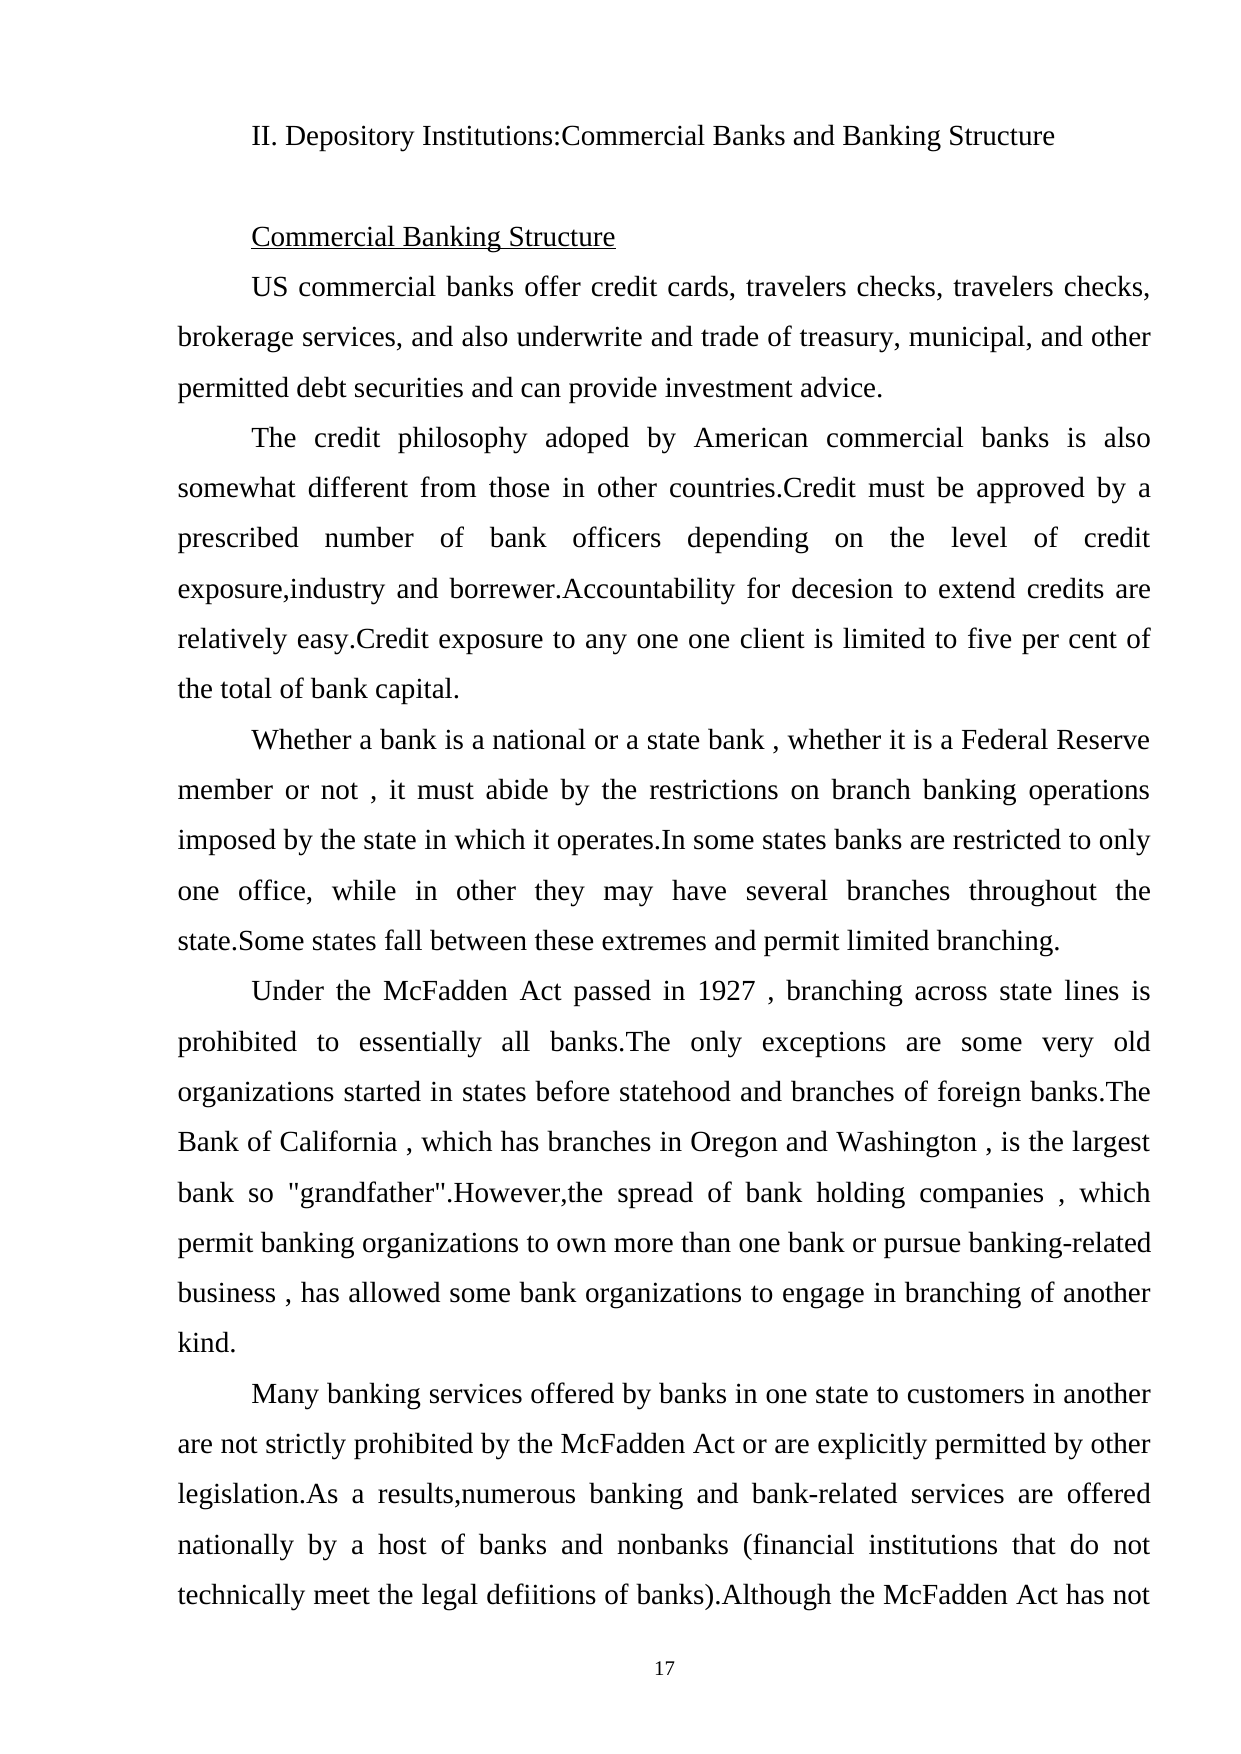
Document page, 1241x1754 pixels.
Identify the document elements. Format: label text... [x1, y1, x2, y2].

subtitle US commercial banks offer credit cards, travelers checks, travelers checks, brokerage services, and also underwrite and trade of treasury, municipal, and other permitted debt securities and can provide investment advice. [177, 269, 1152, 403]
subtitle Whether a bank is a national or a state bank , whether it is a Federal Reserve member or not , it must abide by the restrictions on branch banking operations imposed by the state in which it operates.In some states banks are restricted to only one office, while in other they may have several branches throughout the state.Some states fall between these extremes and permit limited branching. [177, 722, 1152, 957]
subtitle Under the McFadden Act passed in 1927 , branching across state lines is prohibited to essentially all banks.The only exceptions are some very old organizations started in states before statehood and branches of foreign banks.The Bank of California , which has branches in Oregon and Washington , is the largest bank so "grandfather".However,the spread of bank holding companies , which permit banking organizations to own more than one bank or pursue banking-related business , has allowed some bank organizations to engage in branching of another kind. [177, 973, 1152, 1359]
subtitle Commercial Banking Structure [177, 219, 1152, 252]
subtitle The credit philosophy adoped by American commercial banks is also somewhat different from those in other countries.Credit must be approved by a prescribed number of bank officers depending on the level of credit exposure,industry and borrewer.Accountability for decesion to extend credits are relatively easy.Credit exposure to any one one client is limited to five per cent of the total of bank capital. [177, 420, 1152, 705]
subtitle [177, 1376, 1152, 1611]
subtitle II. Depository Institutions:Commercial Banks and Banking Structure [177, 118, 1152, 152]
